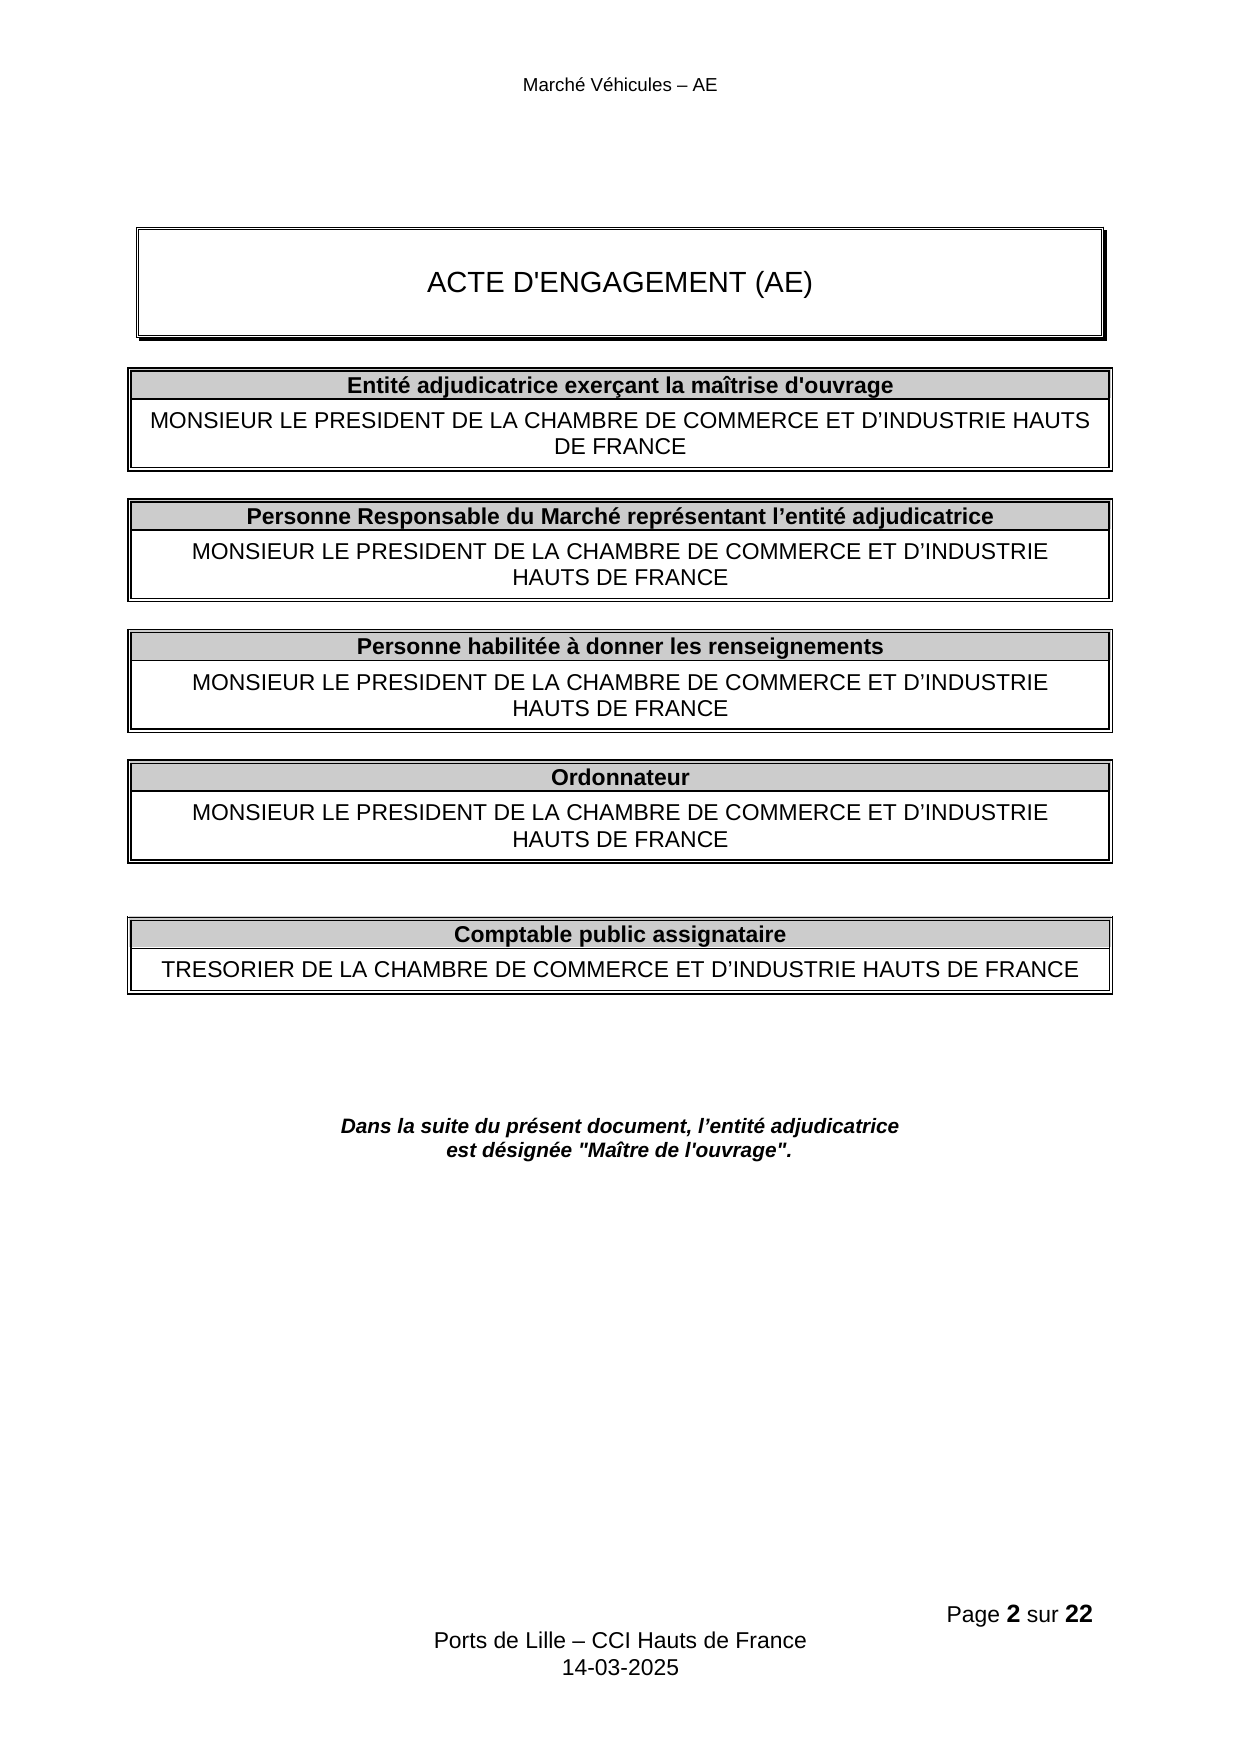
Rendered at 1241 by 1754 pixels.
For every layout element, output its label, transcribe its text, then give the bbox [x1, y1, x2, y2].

table_cell [132, 721, 1108, 728]
table_cell TRESORIER DE LA CHAMBRE DE COMMERCE ET D’INDUSTRIE HAUTS DE FRANCE [132, 956, 1109, 983]
table_cell MONSIEUR LE PRESIDENT DE LA CHAMBRE DE COMMERCE ET D’INDUSTRIE HAUTS DE FRANCE [132, 799, 1108, 852]
text Dans la suite du présent document, l’entité adjudicatrice [148, 1114, 1093, 1138]
table_cell [132, 792, 1108, 799]
table_cell [132, 983, 1109, 990]
table_cell MONSIEUR LE PRESIDENT DE LA CHAMBRE DE COMMERCE ET D’INDUSTRIE HAUTS DE FRANCE [132, 407, 1108, 460]
table_cell MONSIEUR LE PRESIDENT DE LA CHAMBRE DE COMMERCE ET D’INDUSTRIE HAUTS DE FRANCE [132, 669, 1108, 721]
table_cell [132, 460, 1108, 467]
table_cell [132, 661, 1108, 668]
text ACTE D'ENGAGEMENT (AE) [148, 265, 1093, 299]
table_cell [132, 400, 1108, 407]
table_header Entité adjudicatrice exerçant la maîtrise d'ouvrage [132, 372, 1108, 398]
table_header Comptable public assignataire [132, 921, 1109, 947]
table_header Ordonnateur [132, 764, 1108, 790]
table_cell [132, 531, 1108, 538]
table_cell [132, 852, 1108, 859]
table_header Personne Responsable du Marché représentant l’entité adjudicatrice [132, 503, 1108, 529]
text est désignée "Maître de l'ouvrage". [148, 1138, 1093, 1162]
table_cell MONSIEUR LE PRESIDENT DE LA CHAMBRE DE COMMERCE ET D’INDUSTRIE HAUTS DE FRANCE [132, 538, 1108, 590]
table_cell [132, 949, 1109, 956]
table_header Personne habilitée à donner les renseignements [132, 633, 1108, 660]
table_cell [132, 590, 1108, 598]
